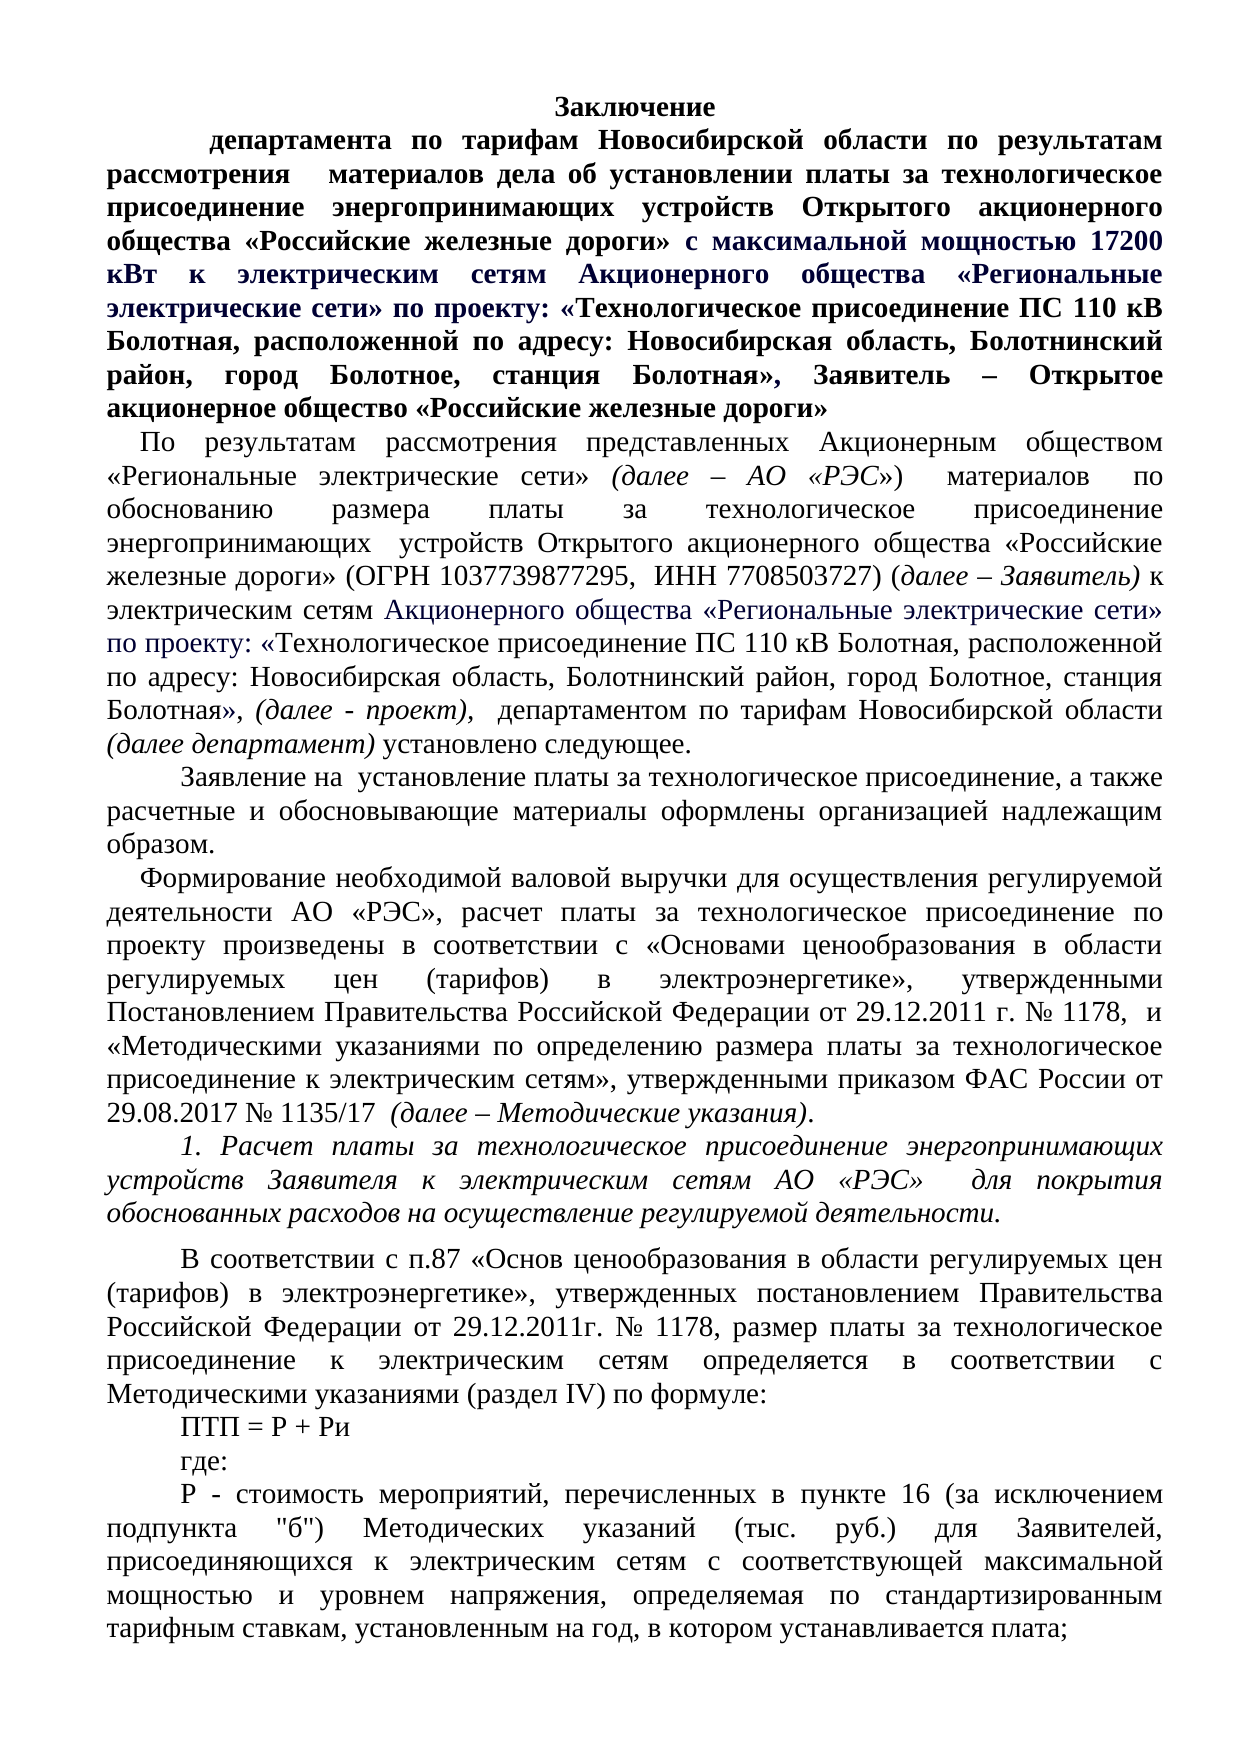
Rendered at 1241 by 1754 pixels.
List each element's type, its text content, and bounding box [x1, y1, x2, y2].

text Формирование необходимой валовой выручки для осуществления регулируемой деятельности АО «РЭС», расчет платы за технологическое присоединение по проекту произведены в соответствии с «Основами ценообразования в области регулируемых цен (тарифов) в электроэнергетике», утвержденными Постановлением Правительства Российской Федерации от 29.12.2011 г. № 1178, и «Методическими указаниями по определению размера платы за технологическое присоединение к электрическим сетям», утвержденными приказом ФАС России от 29.08.2017 № 1135/17 (далее – Методические указания). [106, 860, 1163, 1128]
text департамента по тарифам Новосибирской области по результатам рассмотрения материалов дела об установлении платы за технологическое присоединение энергопринимающих устройств Открытого акционерного общества «Российские железные дороги» с максимальной мощностью 17200 кВт к электрическим сетям Акционерного общества «Региональные электрические сети» по проекту: «Технологическое присоединение ПС 110 кВ Болотная, расположенной по адресу: Новосибирская область, Болотнинский район, город Болотное, станция Болотная», Заявитель – Открытое акционерное общество «Российские железные дороги» [106, 122, 1163, 424]
text 1. Расчет платы за технологическое присоединение энергопринимающих устройств Заявителя к электрическим сетям АО «РЭС» для покрытия обоснованных расходов на осуществление регулируемой деятельности. [106, 1128, 1163, 1229]
text Заключение [106, 89, 1163, 122]
text В соответствии с п.87 «Основ ценообразования в области регулируемых цен (тарифов) в электроэнергетике», утвержденных постановлением Правительства Российской Федерации от 29.12.2011г. № 1178, размер платы за технологическое присоединение к электрическим сетям определяется в соответствии с Методическими указаниями (раздел IV) по формуле: [106, 1242, 1163, 1409]
text Р - стоимость мероприятий, перечисленных в пункте 16 (за исключением подпункта "б") Методических указаний (тыс. руб.) для Заявителей, присоединяющихся к электрическим сетям с соответствующей максимальной мощностью и уровнем напряжения, определяемая по стандартизированным тарифным ставкам, установленным на год, в котором устанавливается плата; [106, 1476, 1163, 1644]
text ПТП = Р + Ри [106, 1409, 1163, 1443]
text По результатам рассмотрения представленных Акционерным обществом «Региональные электрические сети» (далее – АО «РЭС») материалов по обоснованию размера платы за технологическое присоединение энергопринимающих устройств Открытого акционерного общества «Российские железные дороги» (ОГРН 1037739877295, ИНН 7708503727) (далее – Заявитель) к электрическим сетям Акционерного общества «Региональные электрические сети» по проекту: «Технологическое присоединение ПС 110 кВ Болотная, расположенной по адресу: Новосибирская область, Болотнинский район, город Болотное, станция Болотная», (далее - проект), департаментом по тарифам Новосибирской области (далее департамент) установлено следующее. [106, 424, 1163, 759]
text Заявление на установление платы за технологическое присоединение, а также расчетные и обосновывающие материалы оформлены организацией надлежащим образом. [106, 759, 1163, 860]
text где: [106, 1443, 1163, 1476]
